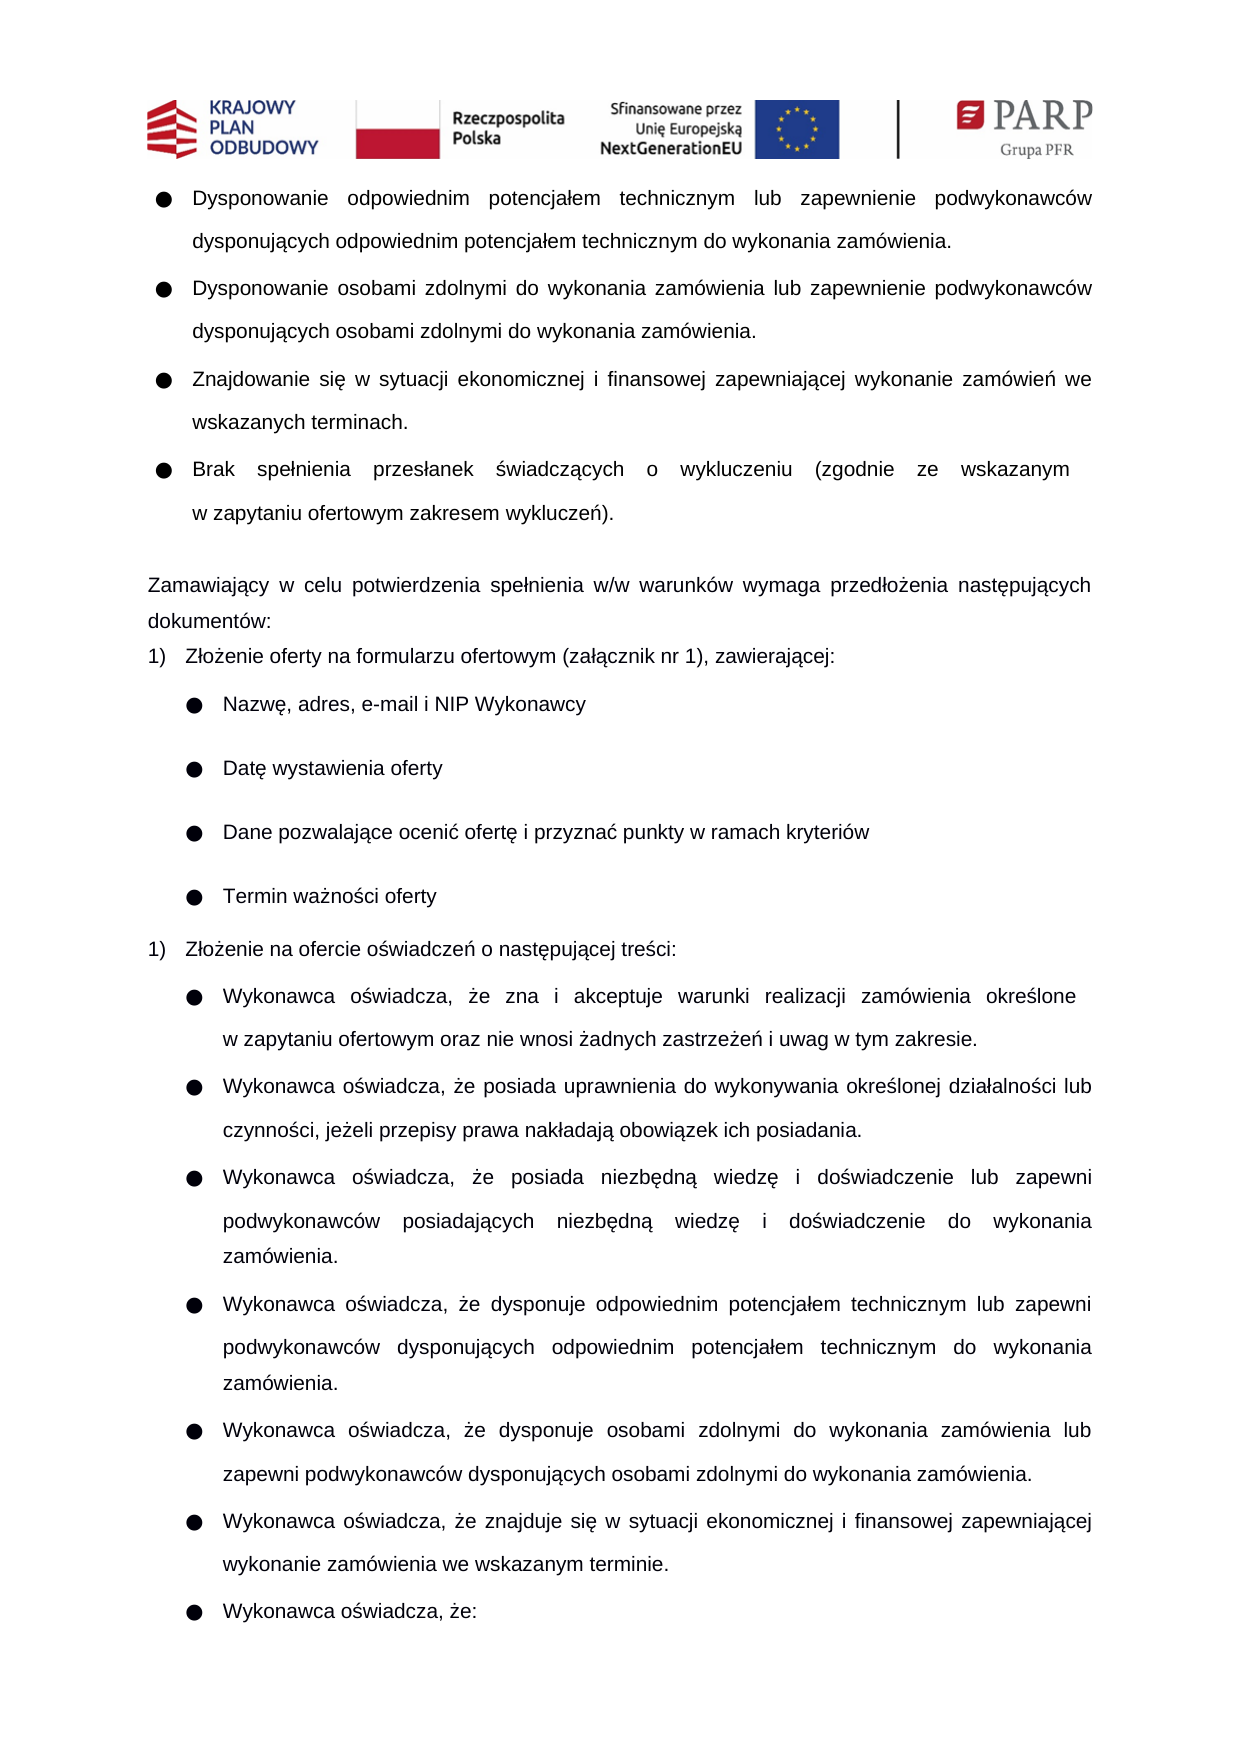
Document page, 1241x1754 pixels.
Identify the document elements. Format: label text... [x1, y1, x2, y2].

list Wykonawca oświadcza, że znajduje się w sytuacji ekonomicznej i finansowej zapewniającej wykonanie zamówienia we wskazanym terminie. [185, 1497, 1093, 1576]
list Dysponowanie osobami zdolnymi do wykonania zamówienia lub zapewnienie podwykonawców dysponujących osobami zdolnymi do wykonania zamówienia. [154, 265, 1093, 343]
list Nazwę, adres, e-mail i NIP Wykonawcy [185, 680, 1093, 723]
list Dane pozwalające ocenić ofertę i przyznać punkty w ramach kryteriów [185, 808, 1093, 851]
picture [147, 100, 1093, 159]
list Wykonawca oświadcza, że dysponuje osobami zdolnymi do wykonania zamówienia lub zapewni podwykonawców dysponujących osobami zdolnymi do wykonania zamówienia. [185, 1407, 1093, 1486]
list Wykonawca oświadcza, że posiada niezbędną wiedzę i doświadczenie lub zapewni podwykonawców posiadających niezbędną wiedzę i doświadczenie do wykonania zamówienia. [185, 1154, 1093, 1268]
list Wykonawca oświadcza, że dysponuje odpowiednim potencjałem technicznym lub zapewni podwykonawców dysponujących odpowiednim potencjałem technicznym do wykonania zamówienia. [185, 1280, 1093, 1395]
list Wykonawca oświadcza, że posiada uprawnienia do wykonywania określonej działalności lub czynności, jeżeli przepisy prawa nakładają obowiązek ich posiadania. [185, 1063, 1093, 1142]
list Wykonawca oświadcza, że zna i akceptuje warunki realizacji zamówienia określone w zapytaniu ofertowym oraz nie wnosi żadnych zastrzeżeń i uwag w tym zakresie. [185, 972, 1093, 1051]
list Dysponowanie odpowiednim potencjałem technicznym lub zapewnienie podwykonawców dysponujących odpowiednim potencjałem technicznym do wykonania zamówienia. [154, 174, 1093, 253]
list Termin ważności oferty [185, 872, 1093, 915]
list Znajdowanie się w sytuacji ekonomicznej i finansowej zapewniającej wykonanie zamówień we wskazanych terminach. [154, 355, 1093, 434]
list Złożenie oferty na formularzu ofertowym (załącznik nr 1), zawierającej: [148, 644, 1093, 668]
list Złożenie na ofercie oświadczeń o następującej treści: [148, 937, 1093, 961]
text Zamawiający w celu potwierdzenia spełnienia w/w warunków wymaga przedłożenia następujących dokumentów: [148, 572, 1093, 632]
list Datę wystawienia oferty [185, 744, 1093, 787]
list Brak spełnienia przesłanek świadczących o wykluczeniu (zgodnie ze wskazanym w zapytaniu ofertowym zakresem wykluczeń). [154, 446, 1093, 524]
list Wykonawca oświadcza, że: [185, 1588, 1093, 1631]
